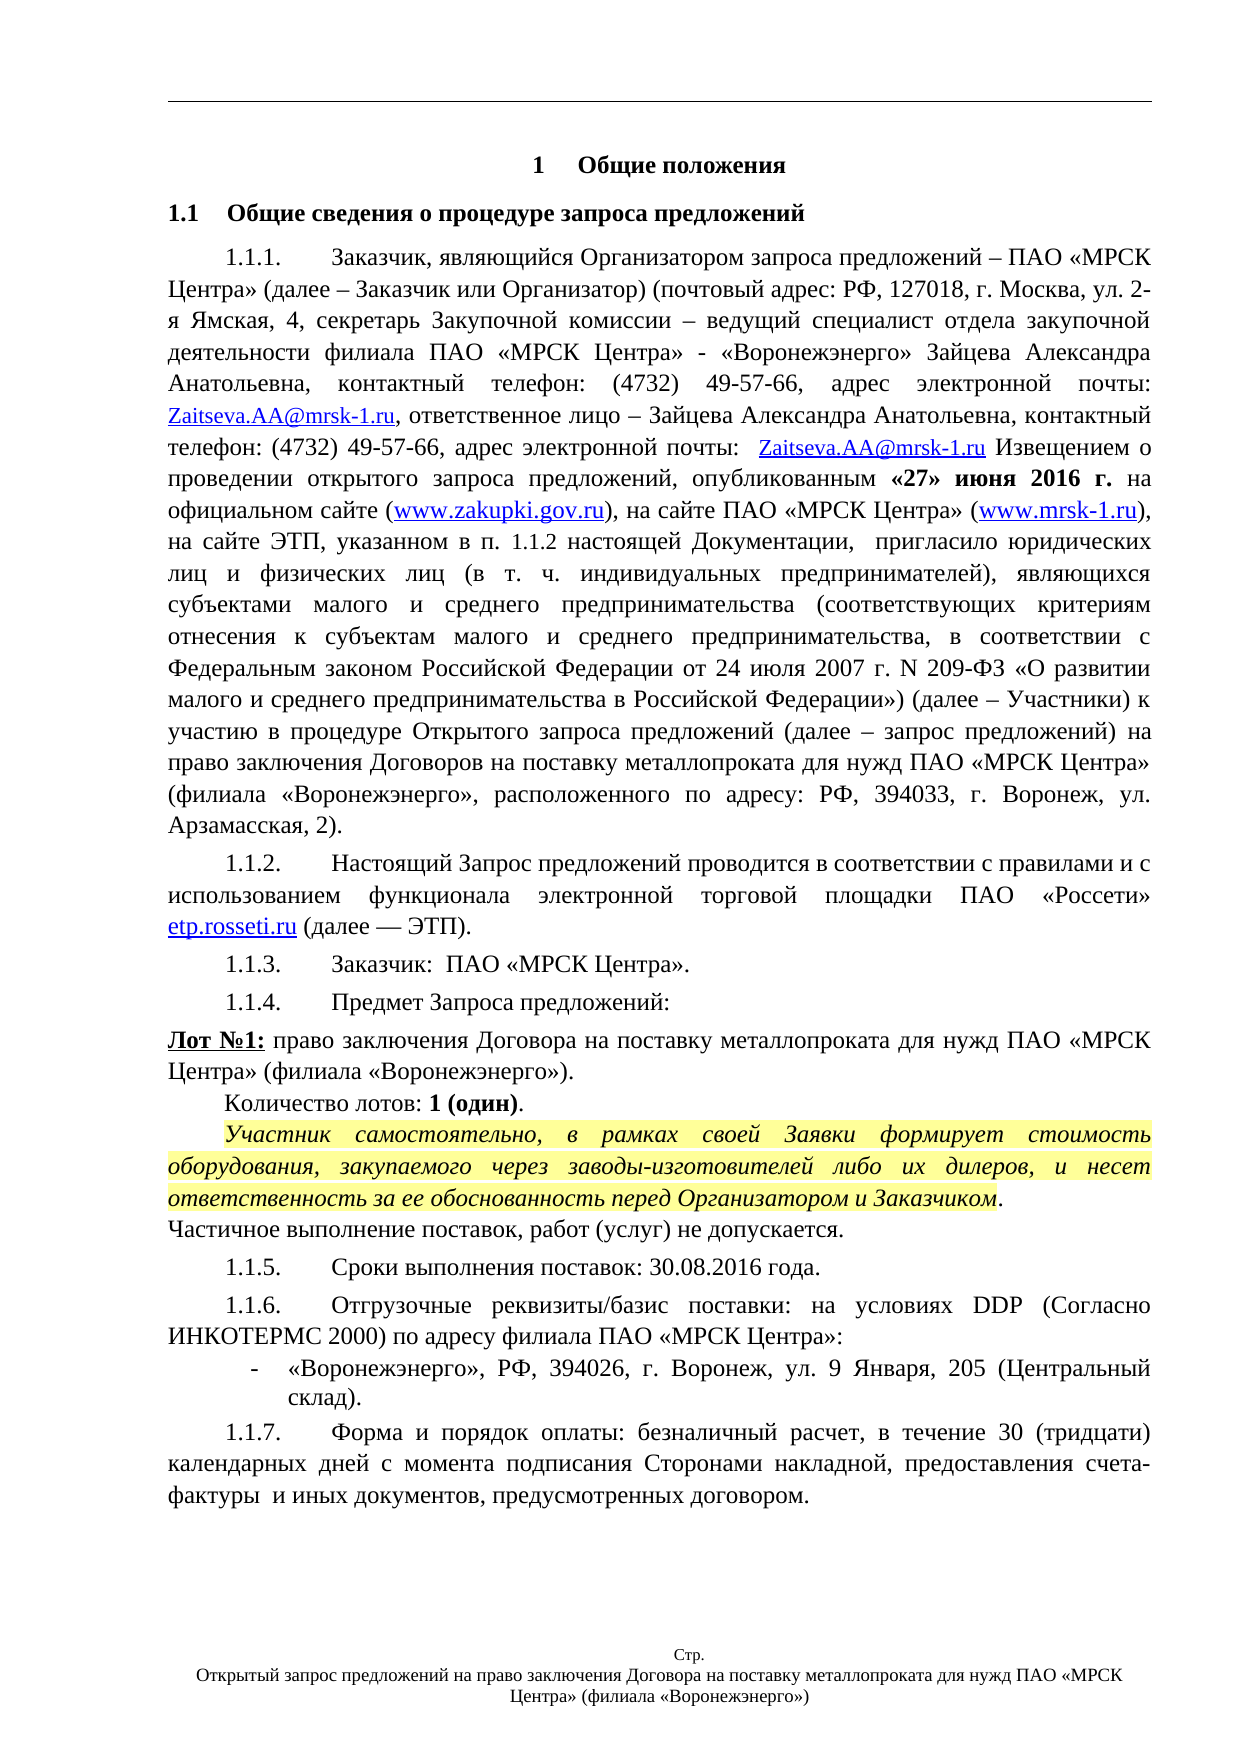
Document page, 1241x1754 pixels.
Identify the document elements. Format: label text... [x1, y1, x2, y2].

list Частичное выполнение поставок, работ (услуг) не допускается. [168, 1214, 1152, 1243]
text Участник самостоятельно, в рамках своей Заявки формирует стоимость оборудования, закупаемого через заводы-изготовителей либо их дилеров, и несет ответственность за ее обоснованность перед Организатором и Заказчиком. [168, 1180, 1152, 1211]
list Настоящий Запрос предложений проводится в соответствии с правилами и с использованием функционала электронной торговой площадки ПАО «Россети» etp.rosseti.ru (далее — ЭТП). [168, 848, 1152, 940]
list Форма и порядок оплаты: безналичный расчет, в течение 30 (тридцати) календарных дней с момента подписания Сторонами накладной, предоставления счета-фактуры и иных документов, предусмотренных договором. [168, 1417, 1152, 1508]
subtitle Общие сведения о процедуре запроса предложений [168, 198, 1152, 227]
text Участник самостоятельно, в рамках своей Заявки формирует стоимость оборудования, закупаемого через заводы-изготовителей либо их дилеров, и несет ответственность за ее обоснованность перед Организатором и Заказчиком. [168, 1119, 1152, 1151]
list Заказчик: ПАО «МРСК Центра». [168, 949, 1152, 978]
list Заказчик, являющийся Организатором запроса предложений – ПАО «МРСК Центра» (далее – Заказчик или Организатор) (почтовый адрес: РФ, 127018, г. Москва, ул. 2-я Ямская, 4, секретарь Закупочной комиссии – ведущий специалист отдела закупочной деятельности филиала ПАО «МРСК Центра» - «Воронежэнерго» Зайцева Александра Анатольевна, контактный телефон: (4732) 49-57-66, адрес электронной почты: Zaitseva.AA@mrsk-1.ru, ответственное лицо – Зайцева Александра Анатольевна, контактный телефон: (4732) 49-57-66, адрес электронной почты: Zaitseva.AA@mrsk-1.ru Извещением о проведении открытого запроса предложений, опубликованным «27» июня 2016 г. на официальном сайте (www.zakupki.gov.ru), на сайте ПАО «МРСК Центра» (www.mrsk-1.ru), на сайте ЭТП, указанном в п. 1.1.2 настоящей Документации, пригласило юридических лиц и физических лиц (в т. ч. индивидуальных предпринимателей), являющихся субъектами малого и среднего предпринимательства (соответствующих критериям отнесения к субъектам малого и среднего предпринимательства, в соответствии с Федеральным законом Российской Федерации от 24 июля 2007 г. N 209-ФЗ «О развитии малого и среднего предпринимательства в Российской Федерации») (далее – Участники) к участию в процедуре Открытого запроса предложений (далее – запрос предложений) на право заключения Договоров на поставку металлопроката для нужд ПАО «МРСК Центра» (филиала «Воронежэнерго», расположенного по адресу: РФ, 394033, г. Воронеж, ул. Арзамасская, 2). [168, 242, 1152, 839]
list «Воронежэнерго», РФ, 394026, г. Воронеж, ул. 9 Января, 205 (Центральный склад). [250, 1353, 1152, 1410]
text Лот №1: право заключения Договора на поставку металлопроката для нужд ПАО «МРСК Центра» (филиала «Воронежэнерго»). [168, 1025, 1152, 1085]
list Предмет Запроса предложений: [168, 987, 1152, 1016]
subtitle Общие положения [166, 150, 1152, 179]
list Сроки выполнения поставок: 30.08.2016 года. [168, 1252, 1152, 1281]
list Отгрузочные реквизиты/базис поставки: на условиях DDP (Согласно ИНКОТЕРМС 2000) по адресу филиала ПАО «МРСК Центра»: [168, 1290, 1152, 1350]
text Количество лотов: 1 (один). [168, 1088, 1152, 1117]
